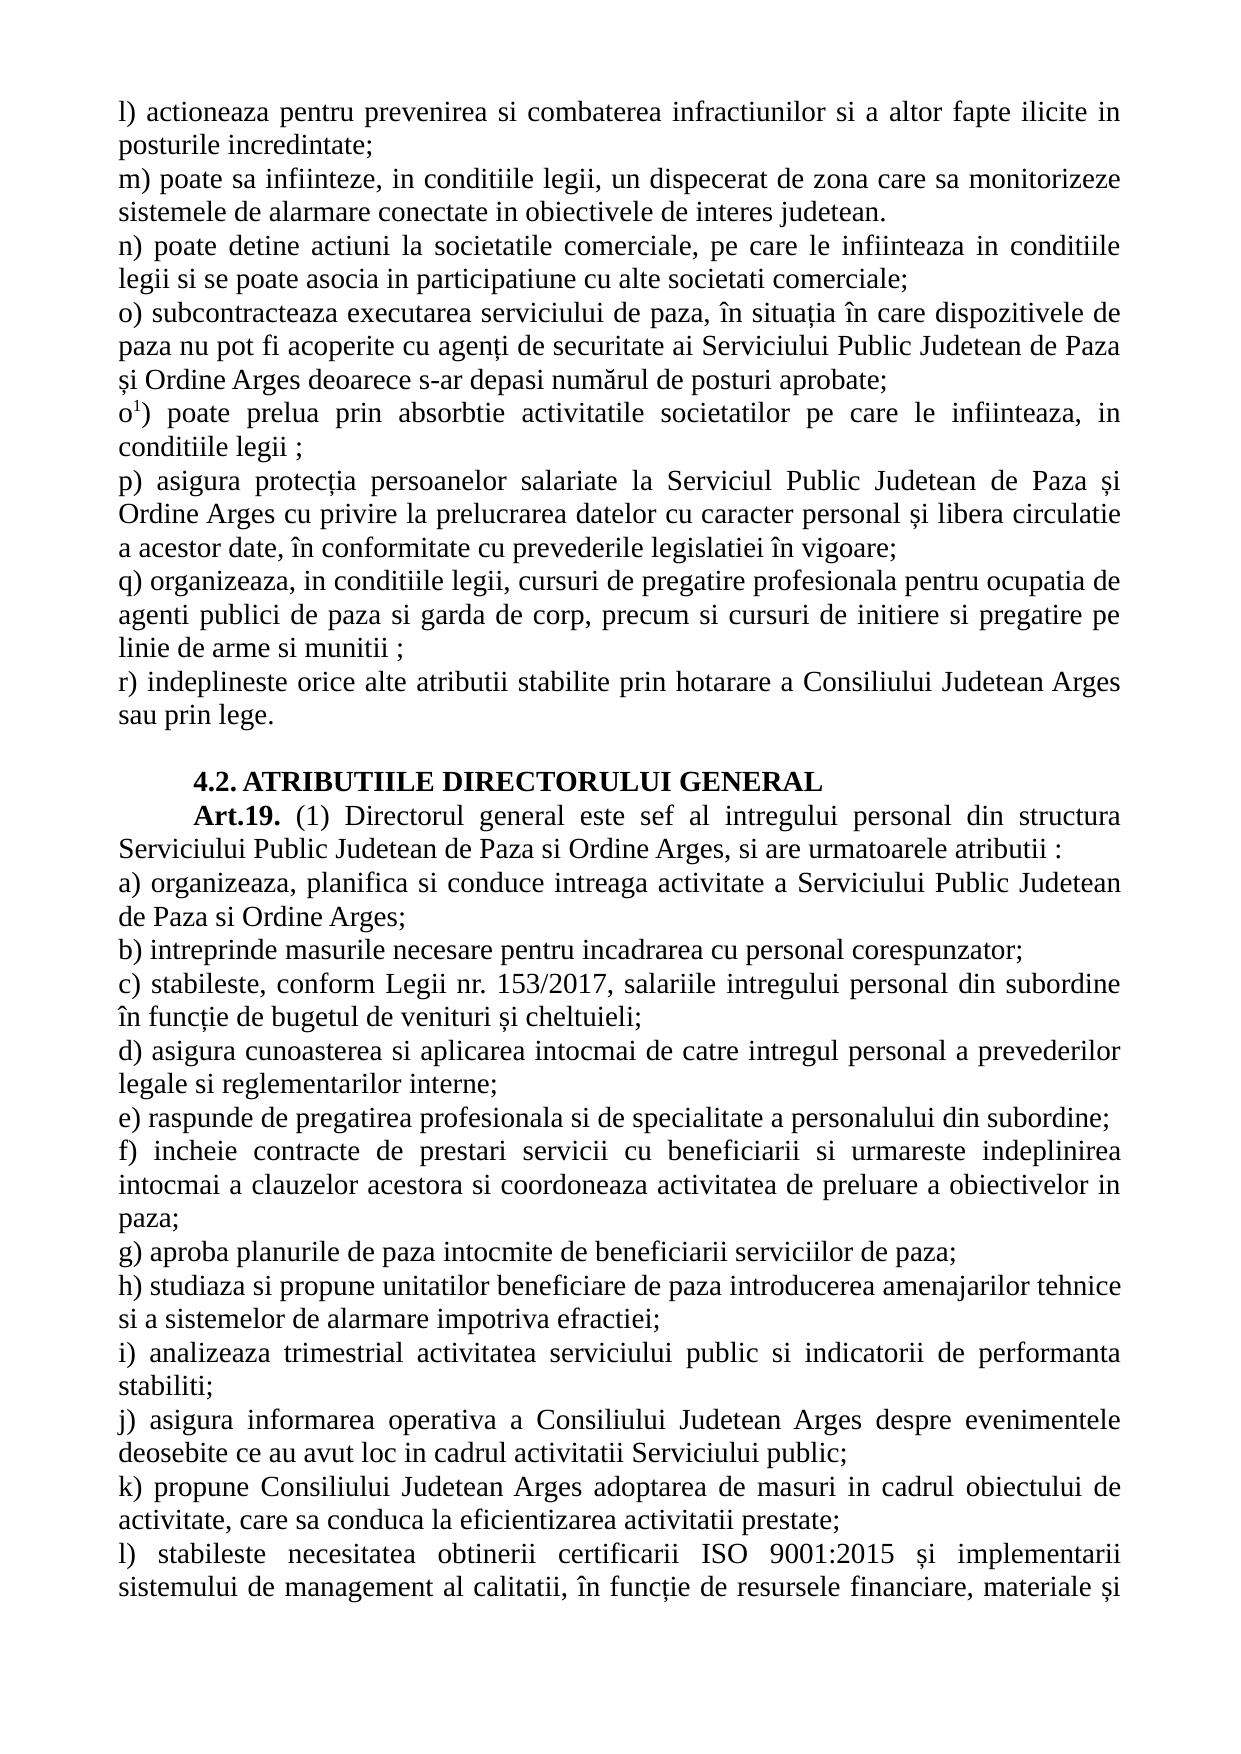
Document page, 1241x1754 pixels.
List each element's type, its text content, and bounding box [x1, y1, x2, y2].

text 4.2. ATRIBUTIILE DIRECTORULUI GENERAL [118, 764, 1122, 798]
text n) poate detine actiuni la societatile comerciale, pe care le infiinteaza in conditiile legii si se poate asocia in participatiune cu alte societati comerciale; [118, 228, 1122, 295]
text c) stabileste, conform Legii nr. 153/2017, salariile intregului personal din subordine în funcție de bugetul de venituri și cheltuieli; [118, 966, 1122, 1033]
text j) asigura informarea operativa a Consiliului Judetean Arges despre evenimentele deosebite ce au avut loc in cadrul activitatii Serviciului public; [118, 1402, 1122, 1469]
text h) studiaza si propune unitatilor beneficiare de paza introducerea amenajarilor tehnice si a sistemelor de alarmare impotriva efractiei; [118, 1268, 1122, 1335]
text Art.19. (1) Directorul general este sef al intregului personal din structura Serviciului Public Judetean de Paza si Ordine Arges, si are urmatoarele atributii : [118, 798, 1122, 865]
text o) subcontracteaza executarea serviciului de paza, în situația în care dispozitivele de paza nu pot fi acoperite cu agenți de securitate ai Serviciului Public Judetean de Paza și Ordine Arges deoarece s-ar depasi numărul de posturi aprobate; [118, 295, 1122, 396]
text d) asigura cunoasterea si aplicarea intocmai de catre intregul personal a prevederilor legale si reglementarilor interne; [118, 1033, 1122, 1100]
text f) incheie contracte de prestari servicii cu beneficiarii si urmareste indeplinirea intocmai a clauzelor acestora si coordoneaza activitatea de preluare a obiectivelor in paza; [118, 1133, 1122, 1234]
text l) actioneaza pentru prevenirea si combaterea infractiunilor si a altor fapte ilicite in posturile incredintate; [118, 94, 1122, 161]
text m) poate sa infiinteze, in conditiile legii, un dispecerat de zona care sa monitorizeze sistemele de alarmare conectate in obiectivele de interes judetean. [118, 161, 1122, 228]
text a) organizeaza, planifica si conduce intreaga activitate a Serviciului Public Judetean de Paza si Ordine Arges; [118, 865, 1122, 932]
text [118, 1536, 1122, 1603]
text p) asigura protecția persoanelor salariate la Serviciul Public Judetean de Paza și Ordine Arges cu privire la prelucrarea datelor cu caracter personal și libera circulatie a acestor date, în conformitate cu prevederile legislatiei în vigoare; [118, 463, 1122, 563]
text o1) poate prelua prin absorbtie activitatile societatilor pe care le infiinteaza, in conditiile legii ; [118, 396, 1122, 463]
text e) raspunde de pregatirea profesionala si de specialitate a personalului din subordine; [118, 1100, 1122, 1133]
text k) propune Consiliului Judetean Arges adoptarea de masuri in cadrul obiectului de activitate, care sa conduca la eficientizarea activitatii prestate; [118, 1469, 1122, 1536]
text g) aproba planurile de paza intocmite de beneficiarii serviciilor de paza; [118, 1234, 1122, 1268]
text b) intreprinde masurile necesare pentru incadrarea cu personal corespunzator; [118, 932, 1122, 966]
text r) indeplineste orice alte atributii stabilite prin hotarare a Consiliului Judetean Arges sau prin lege. [118, 664, 1122, 731]
text q) organizeaza, in conditiile legii, cursuri de pregatire profesionala pentru ocupatia de agenti publici de paza si garda de corp, precum si cursuri de initiere si pregatire pe linie de arme si munitii ; [118, 563, 1122, 664]
text i) analizeaza trimestrial activitatea serviciului public si indicatorii de performanta stabiliti; [118, 1335, 1122, 1402]
